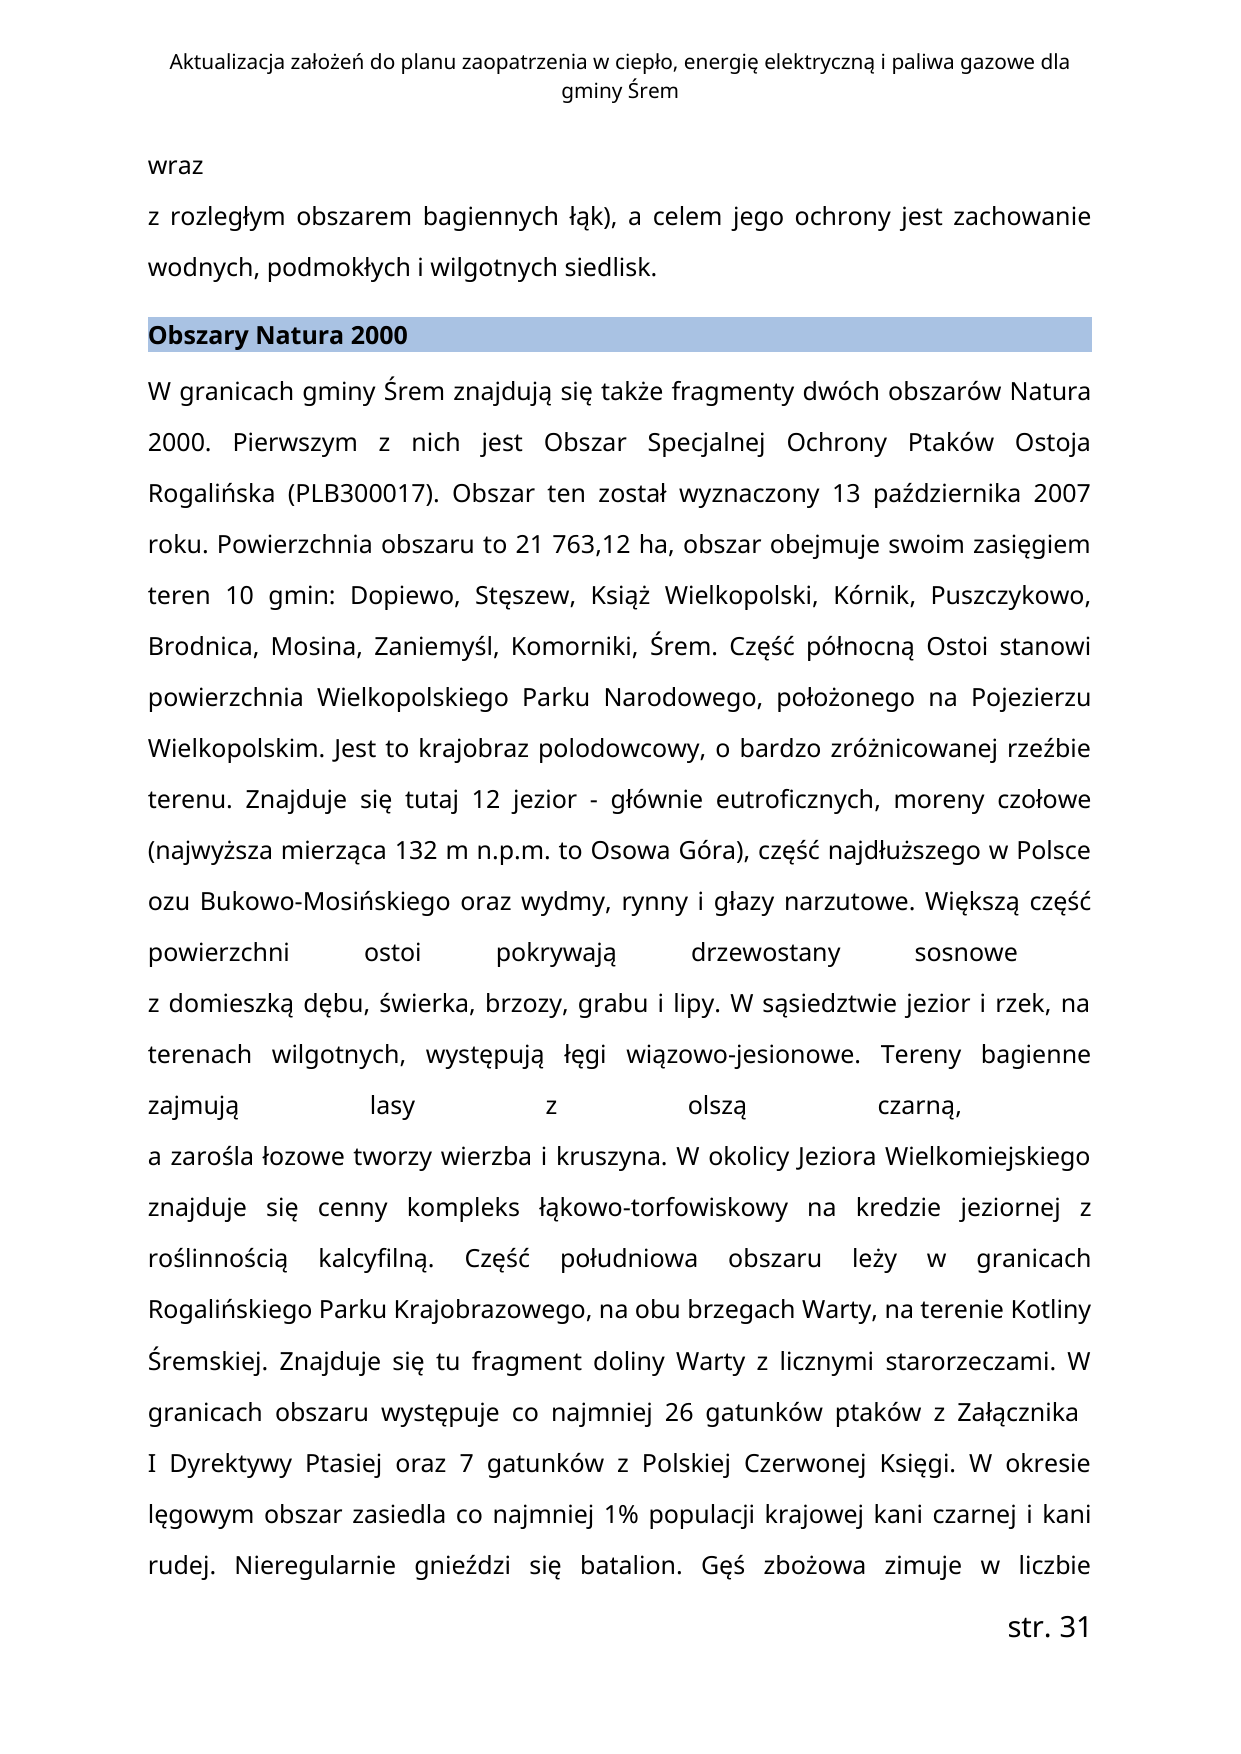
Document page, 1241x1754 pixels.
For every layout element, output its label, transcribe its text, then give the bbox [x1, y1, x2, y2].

text Obszary Natura 2000 [148, 317, 1092, 352]
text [148, 148, 1092, 284]
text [148, 373, 1092, 1581]
